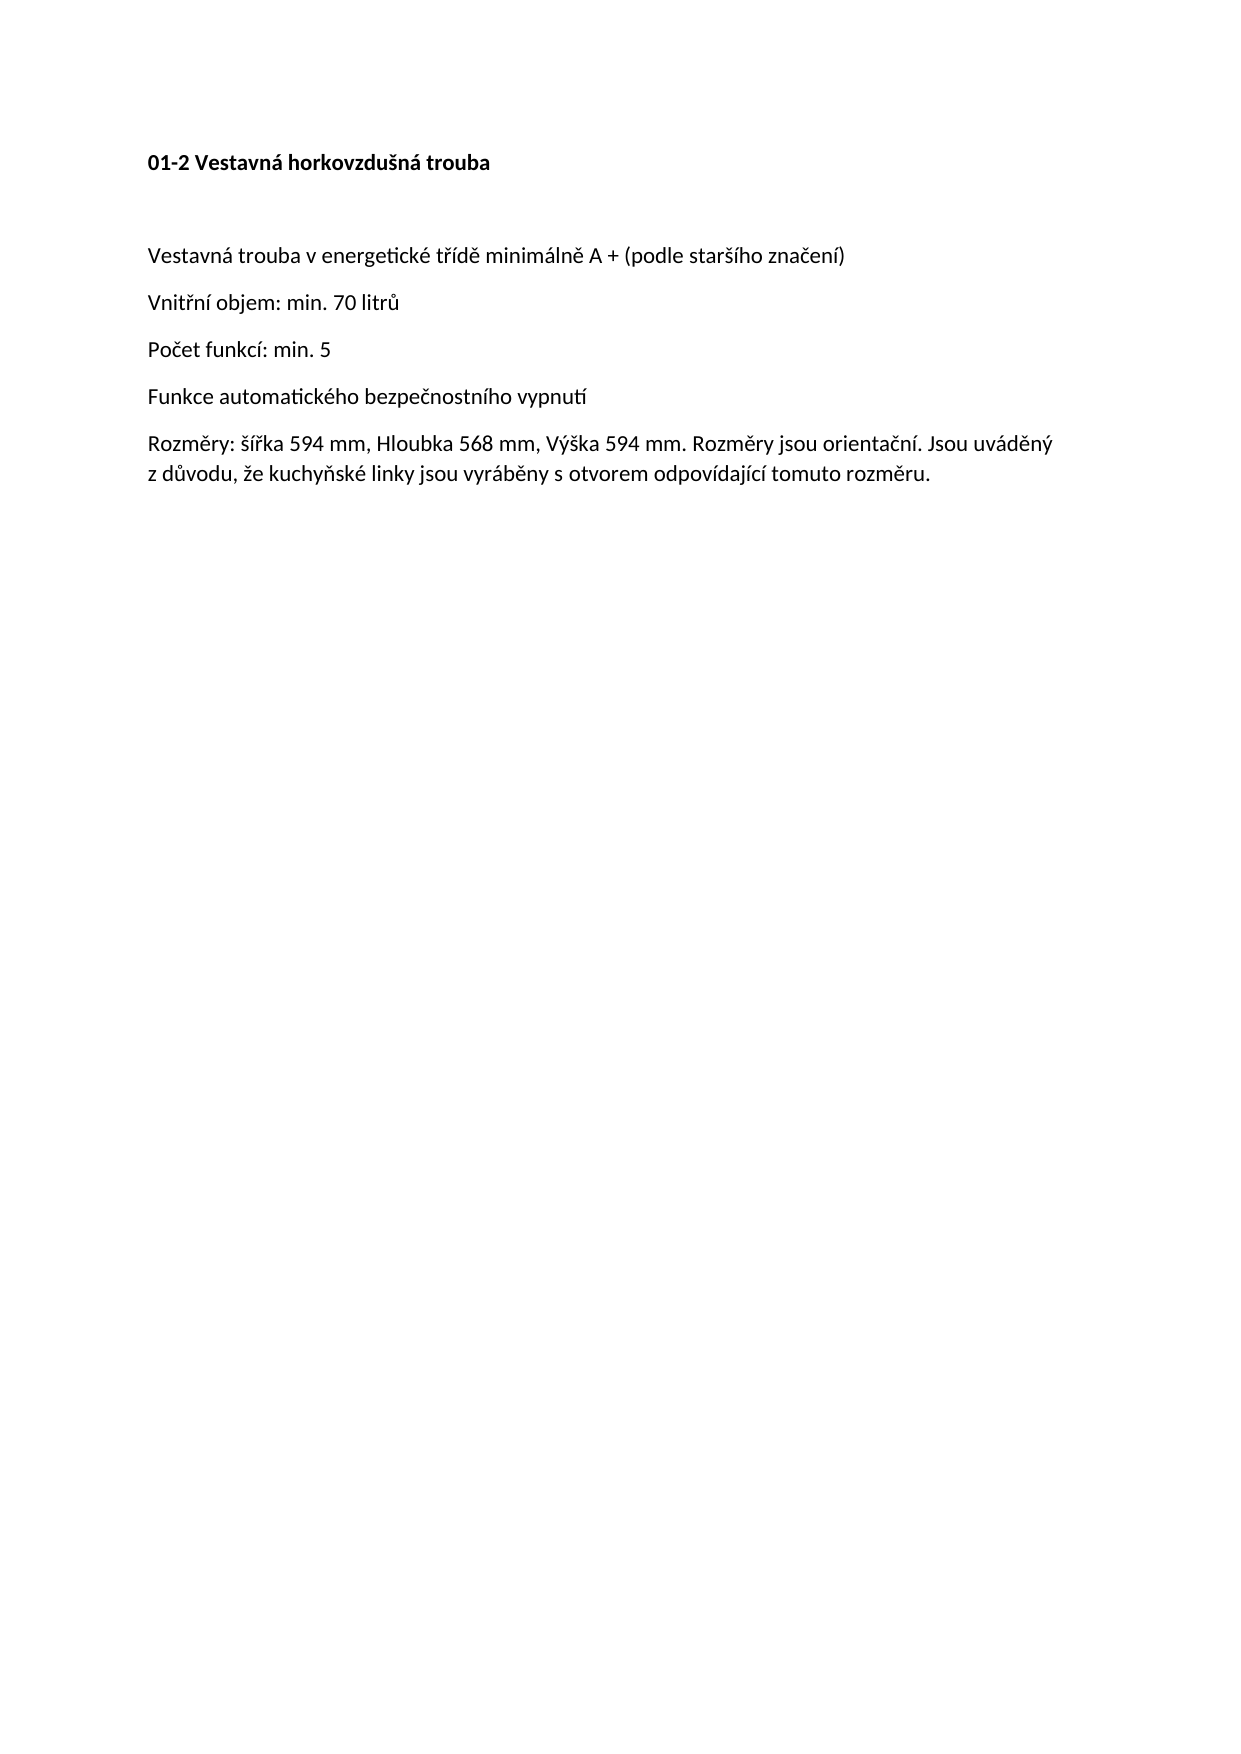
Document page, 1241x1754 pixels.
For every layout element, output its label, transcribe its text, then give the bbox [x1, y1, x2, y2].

text Funkce automatického bezpečnostního vypnutí [148, 382, 1093, 410]
text Vestavná trouba v energetické třídě minimálně A + (podle staršího značení) [148, 241, 1093, 269]
text Počet funkcí: min. 5 [148, 335, 1093, 363]
text Rozměry: šířka 594 mm, Hloubka 568 mm, Výška 594 mm. Rozměry jsou orientační. Jsou uváděný z důvodu, že kuchyňské linky jsou vyráběny s otvorem odpovídající tomuto rozměru. [148, 429, 1093, 487]
text 01-2 Vestavná horkovzdušná trouba [148, 148, 1093, 176]
text Vnitřní objem: min. 70 litrů [148, 288, 1093, 316]
